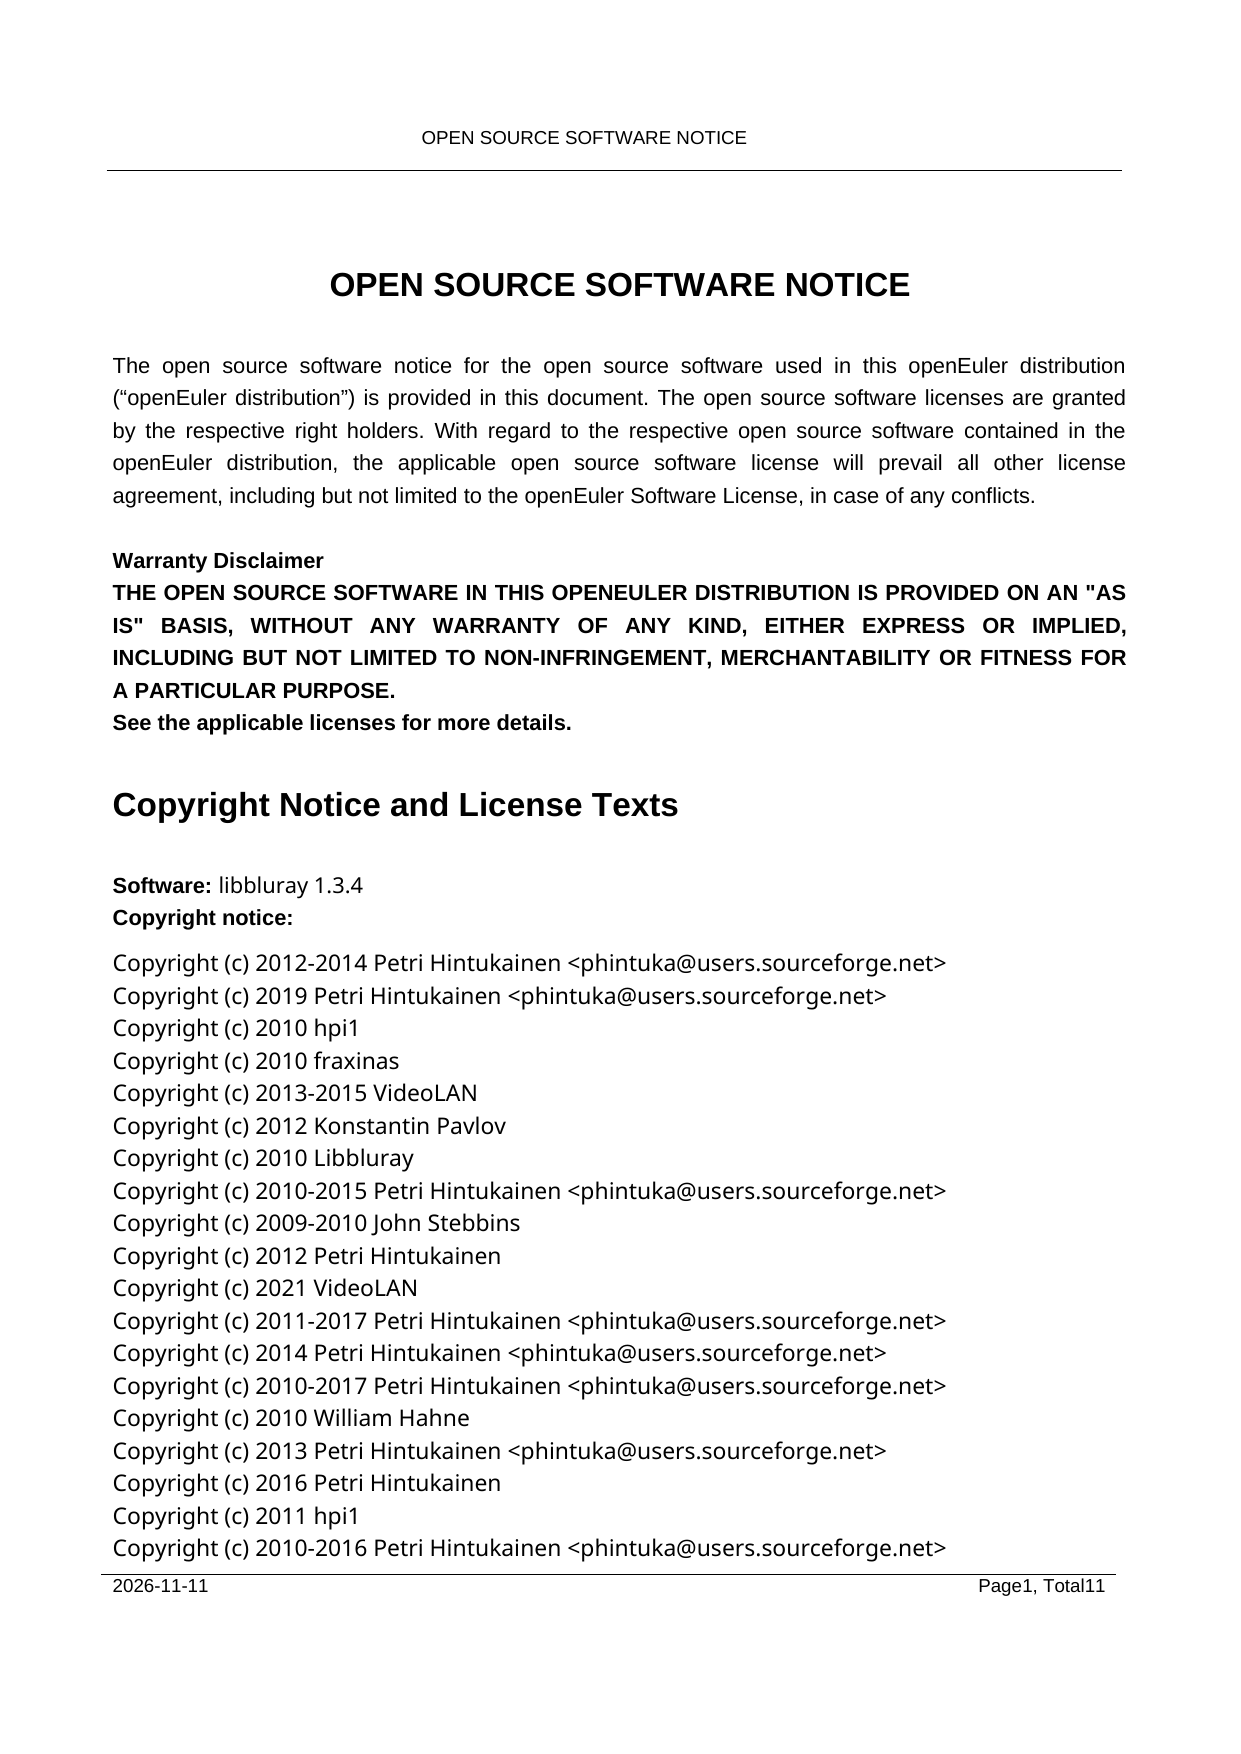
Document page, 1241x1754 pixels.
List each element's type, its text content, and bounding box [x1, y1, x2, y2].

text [112, 947, 1128, 1564]
text The open source software notice for the open source software used in this openEuler distribution (“openEuler distribution”) is provided in this document. The open source software licenses are granted by the respective right holders. With regard to the respective open source software contained in the openEuler distribution, the applicable open source software license will prevail all other license agreement, including but not limited to the openEuler Software License, in case of any conflicts. [112, 349, 1128, 511]
text THE OPEN SOURCE SOFTWARE IN THIS OPENEULER DISTRIBUTION IS PROVIDED ON AN "AS IS" BASIS, WITHOUT ANY WARRANTY OF ANY KIND, EITHER EXPRESS OR IMPLIED, INCLUDING BUT NOT LIMITED TO NON-INFRINGEMENT, MERCHANTABILITY OR FITNESS FOR A PARTICULAR PURPOSE. See the applicable licenses for more details. [112, 576, 1128, 739]
text Copyright Notice and License Texts [112, 771, 1128, 836]
text Warranty Disclaimer [112, 544, 1128, 576]
text OPEN SOURCE SOFTWARE NOTICE [112, 251, 1128, 316]
text Copyright notice: [112, 901, 1128, 934]
title Software: libbluray 1.3.4 [112, 869, 1128, 901]
